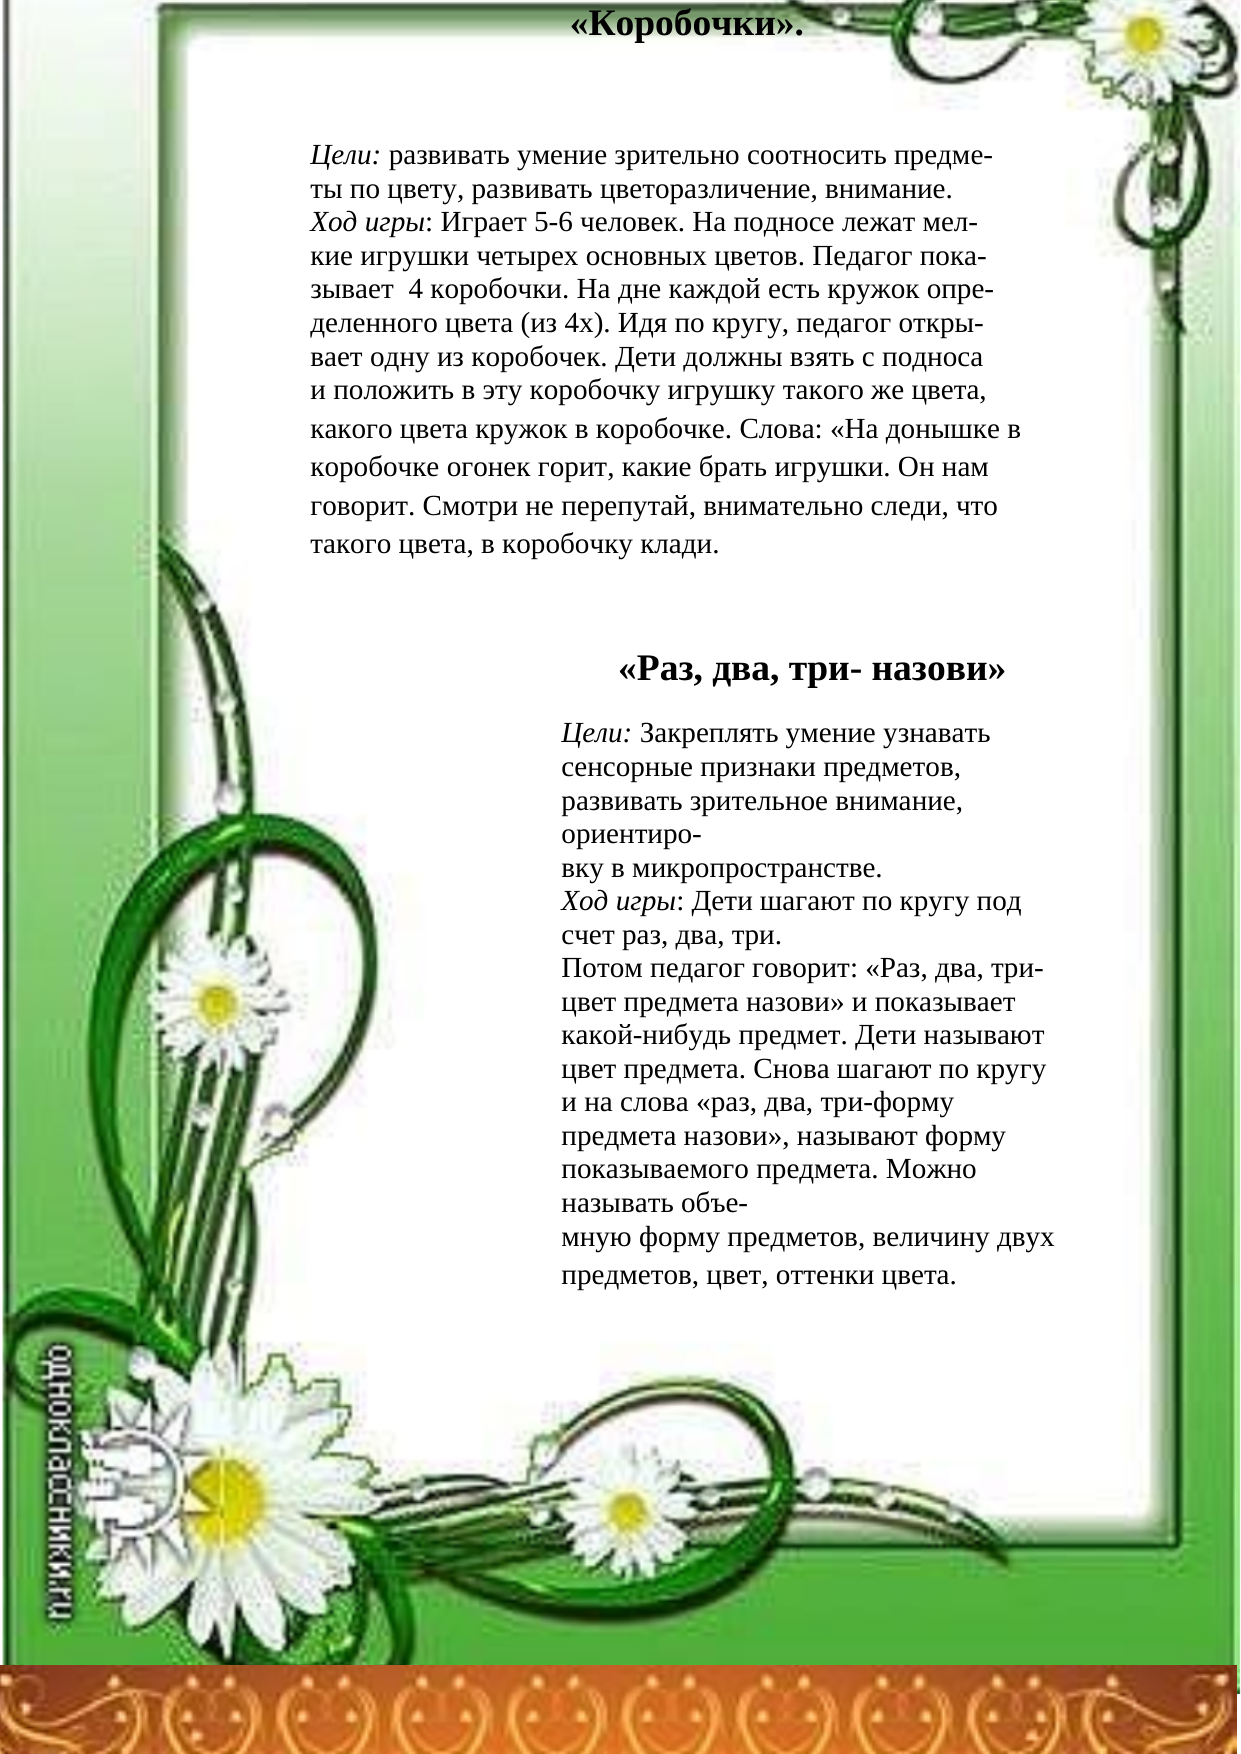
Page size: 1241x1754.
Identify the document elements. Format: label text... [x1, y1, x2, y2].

text мную форму предметов, величину двух предметов, цвет, оттенки цвета. [561, 1219, 1063, 1291]
text «Раз, два, три- назови» [561, 645, 1063, 688]
text кие игрушки четырех основных цветов. Педагог пока- [310, 238, 1063, 272]
text Цели: развивать умение зрительно соотносить предме- [310, 137, 1063, 171]
text деленного цвета (из 4х). Идя по кругу, педагог откры- [310, 305, 1063, 339]
picture [0, 0, 1239, 1754]
text и положить в эту коробочку игрушку такого же цвета, какого цвета кружок в коробочке. Слова: «На донышке в коробочке огонек горит, какие брать игрушки. Он нам говорит. Смотри не перепутай, внимательно следи, что такого цвета, в коробочку клади. [310, 372, 1063, 560]
text Цели: Закреплять умение узнавать сенсорные признаки предметов, развивать зрительное внимание, ориентиро- [561, 716, 1063, 850]
text Потом педагог говорит: «Раз, два, три- цвет предмета назови» и показывает какой-нибудь предмет. Дети называют цвет предмета. Снова шагают по кругу и на слова «раз, два, три-форму предмета назови», называют форму показываемого предмета. Можно называть объе- [561, 950, 1063, 1219]
text вку в микропространстве. [561, 850, 1063, 883]
text Ход игры: Играет 5-6 человек. На подносе лежат мел- [310, 204, 1063, 238]
text зывает 4 коробочки. На дне каждой есть кружок опре- [310, 272, 1063, 305]
text Ход игры: Дети шагают по кругу под счет раз, два, три. [561, 883, 1063, 950]
text «Коробочки». [310, 0, 1063, 43]
text ты по цвету, развивать цветоразличение, внимание. [310, 171, 1063, 204]
text вает одну из коробочек. Дети должны взять с подноса [310, 339, 1063, 372]
